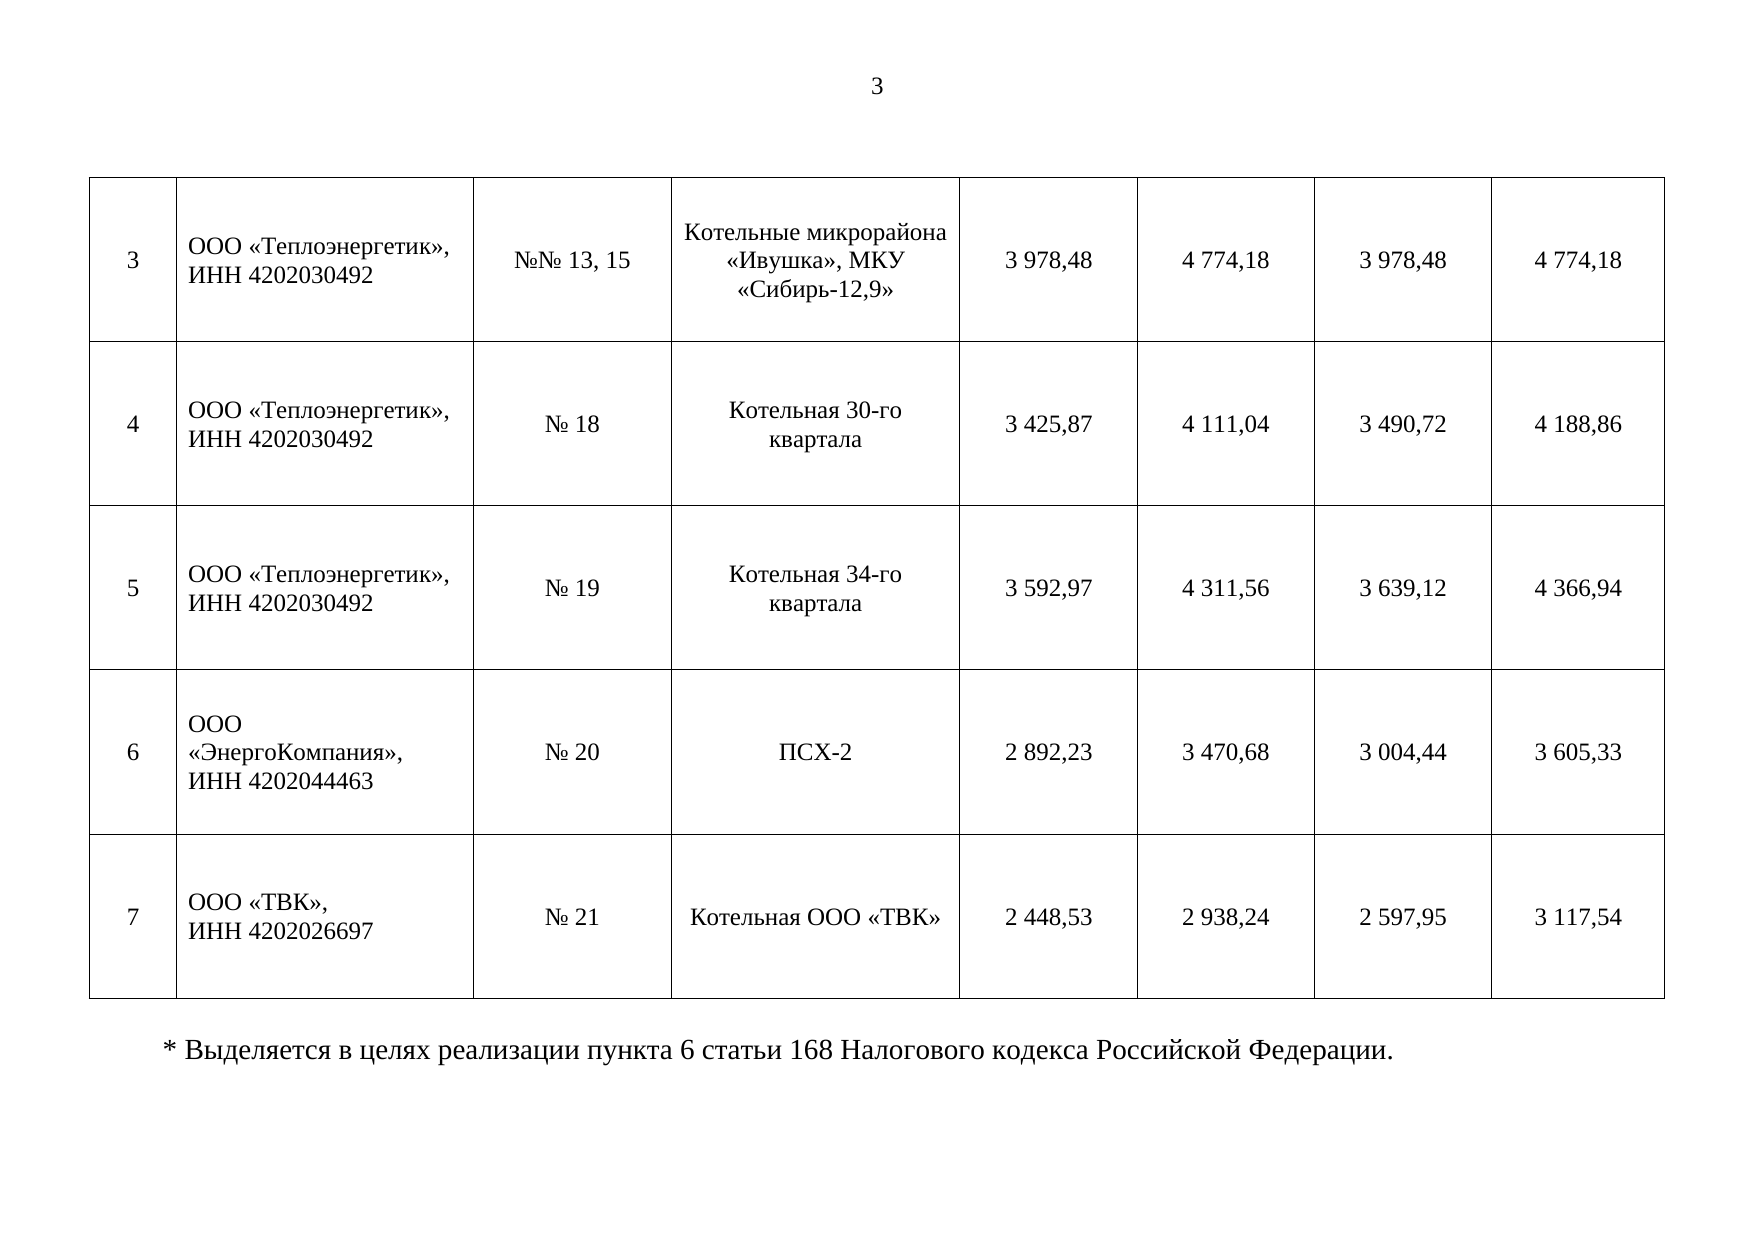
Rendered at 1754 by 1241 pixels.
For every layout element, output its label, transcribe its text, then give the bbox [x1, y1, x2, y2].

table_cell 3 117,54 [1492, 835, 1664, 997]
table_cell 4 111,04 [1138, 342, 1314, 505]
table_cell 3 470,68 [1138, 670, 1314, 833]
table_cell 7 [90, 835, 176, 997]
text * Выделяется в целях реализации пункта 6 статьи 168 Налогового кодекса Российской Федерации. [89, 1032, 1665, 1066]
table_cell 3 [90, 178, 176, 341]
table_cell 4 188,86 [1492, 342, 1664, 505]
table_cell ООО «Теплоэнергетик», ИНН 4202030492 [177, 506, 473, 669]
table_cell ПСХ-2 [672, 670, 959, 833]
table_cell № 21 [474, 835, 671, 997]
table_cell 3 592,97 [960, 506, 1137, 669]
table_cell ООО «ЭнергоКомпания», ИНН 4202044463 [177, 670, 473, 833]
table_cell № 18 [474, 342, 671, 505]
table_cell Котельные микрорайона «Ивушка», МКУ «Сибирь-12,9» [672, 178, 959, 341]
table_cell 2 448,53 [960, 835, 1137, 997]
table_cell Котельная 30-го квартала [672, 342, 959, 505]
table_cell 4 311,56 [1138, 506, 1314, 669]
table_cell ООО «ТВК», ИНН 4202026697 [177, 835, 473, 997]
table_cell 3 978,48 [1315, 178, 1491, 341]
table_cell ООО «Теплоэнергетик», ИНН 4202030492 [177, 342, 473, 505]
table_cell 3 425,87 [960, 342, 1137, 505]
table_cell 3 004,44 [1315, 670, 1491, 833]
table_cell 4 [90, 342, 176, 505]
table_cell 4 774,18 [1492, 178, 1664, 341]
table_cell 3 605,33 [1492, 670, 1664, 833]
table_cell № 19 [474, 506, 671, 669]
table_cell 6 [90, 670, 176, 833]
table_cell 2 892,23 [960, 670, 1137, 833]
table_cell №№ 13, 15 [474, 178, 671, 341]
table_cell 2 597,95 [1315, 835, 1491, 997]
table_cell Котельная 34-го квартала [672, 506, 959, 669]
table_cell 5 [90, 506, 176, 669]
table_cell № 20 [474, 670, 671, 833]
table_cell 3 978,48 [960, 178, 1137, 341]
table_cell 4 774,18 [1138, 178, 1314, 341]
table_cell 3 639,12 [1315, 506, 1491, 669]
table_cell 2 938,24 [1138, 835, 1314, 997]
table_cell 4 366,94 [1492, 506, 1664, 669]
table_cell Котельная ООО «ТВК» [672, 835, 959, 997]
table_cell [177, 178, 473, 341]
table_cell 3 490,72 [1315, 342, 1491, 505]
